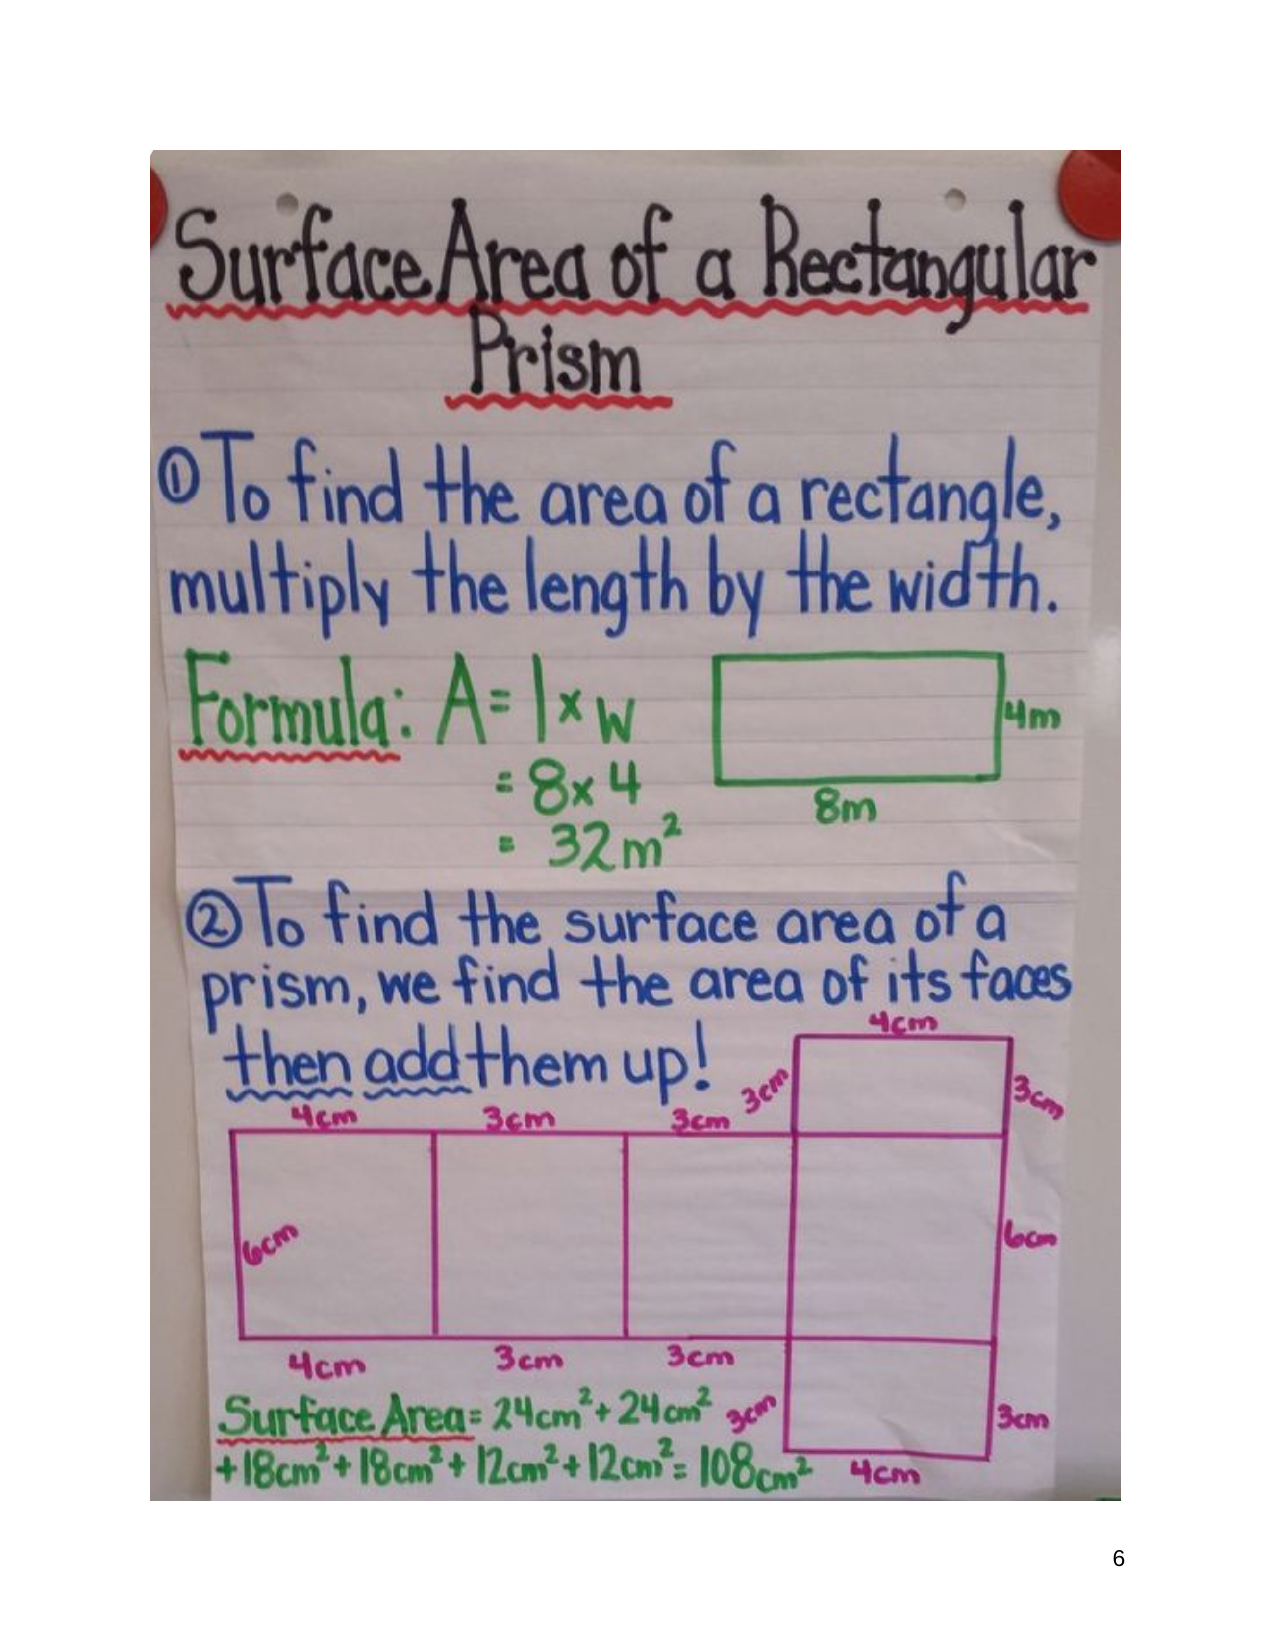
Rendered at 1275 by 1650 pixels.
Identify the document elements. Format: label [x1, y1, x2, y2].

picture [150, 150, 1125, 1501]
